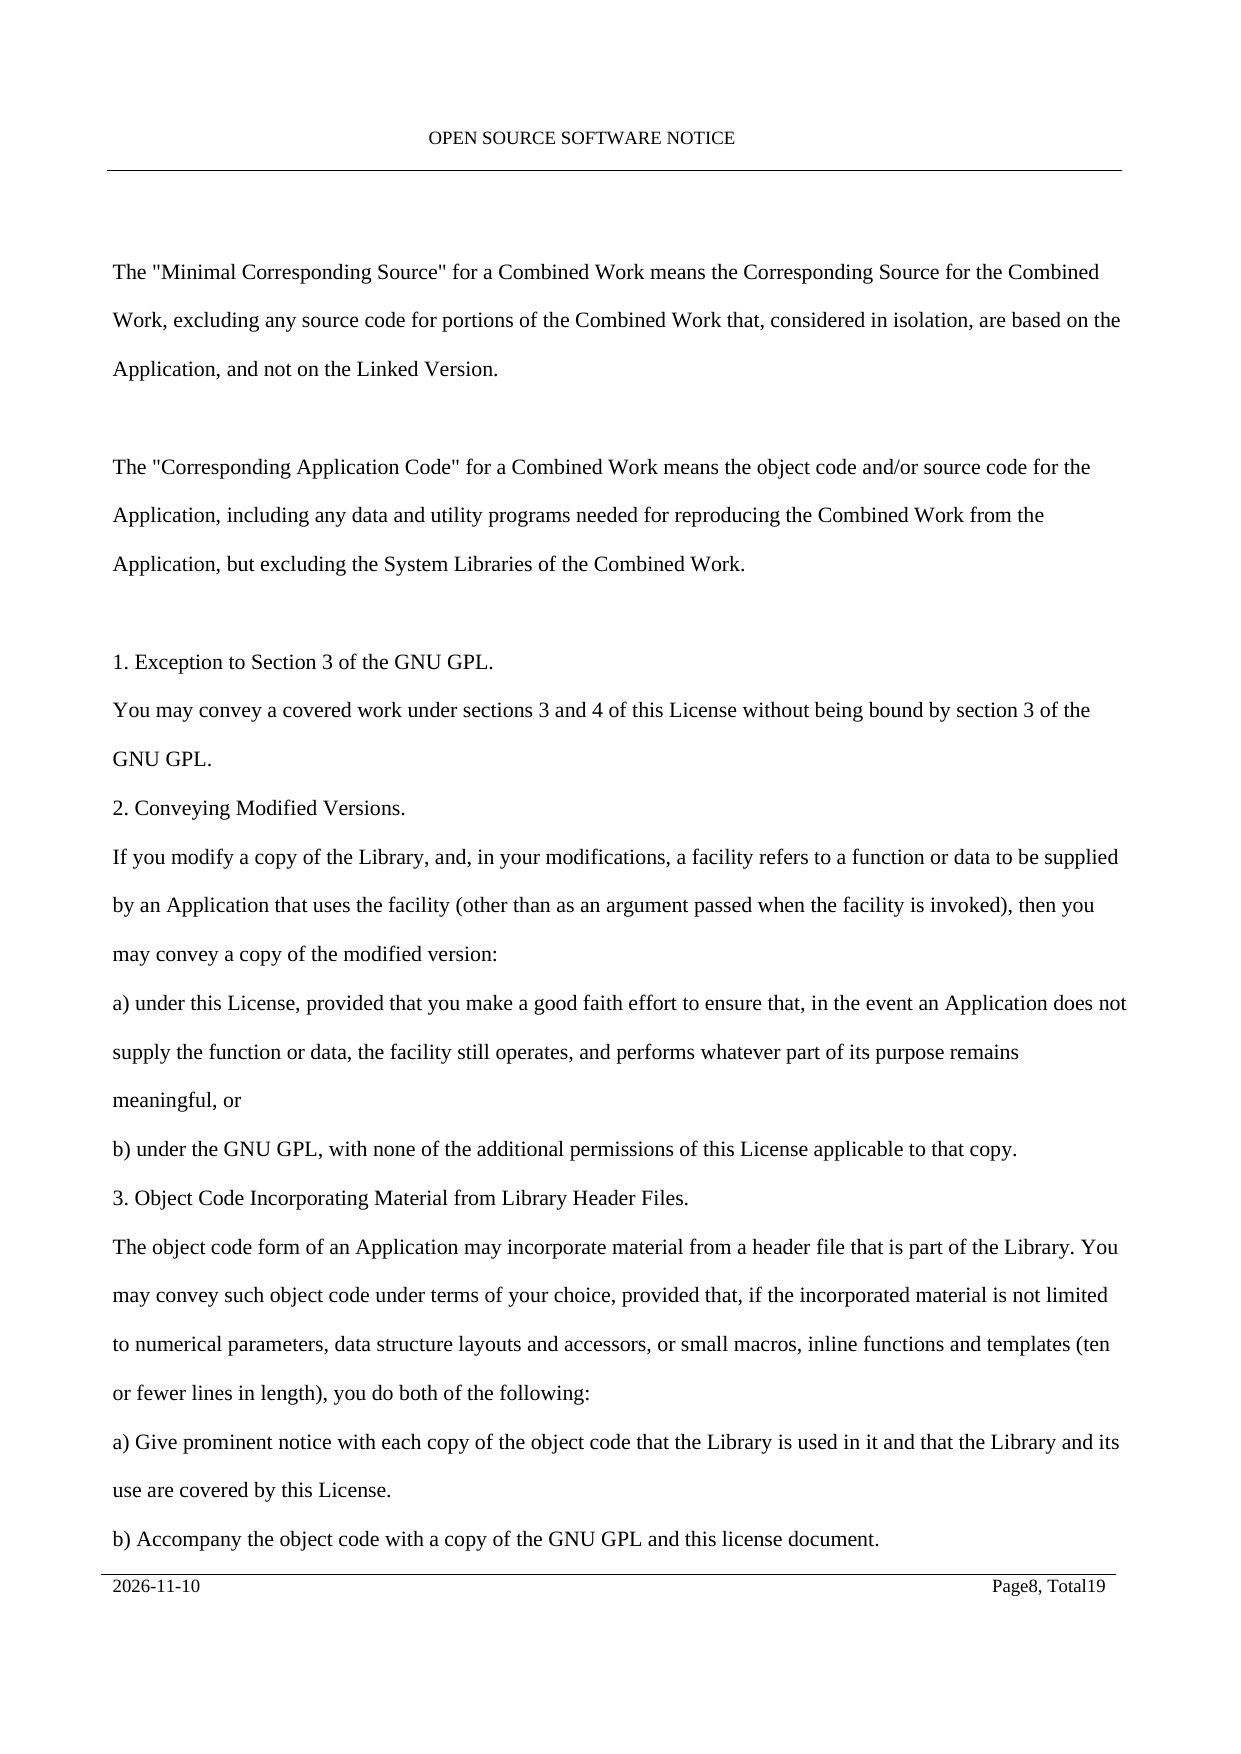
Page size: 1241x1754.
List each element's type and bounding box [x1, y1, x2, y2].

text [112, 206, 1128, 1555]
